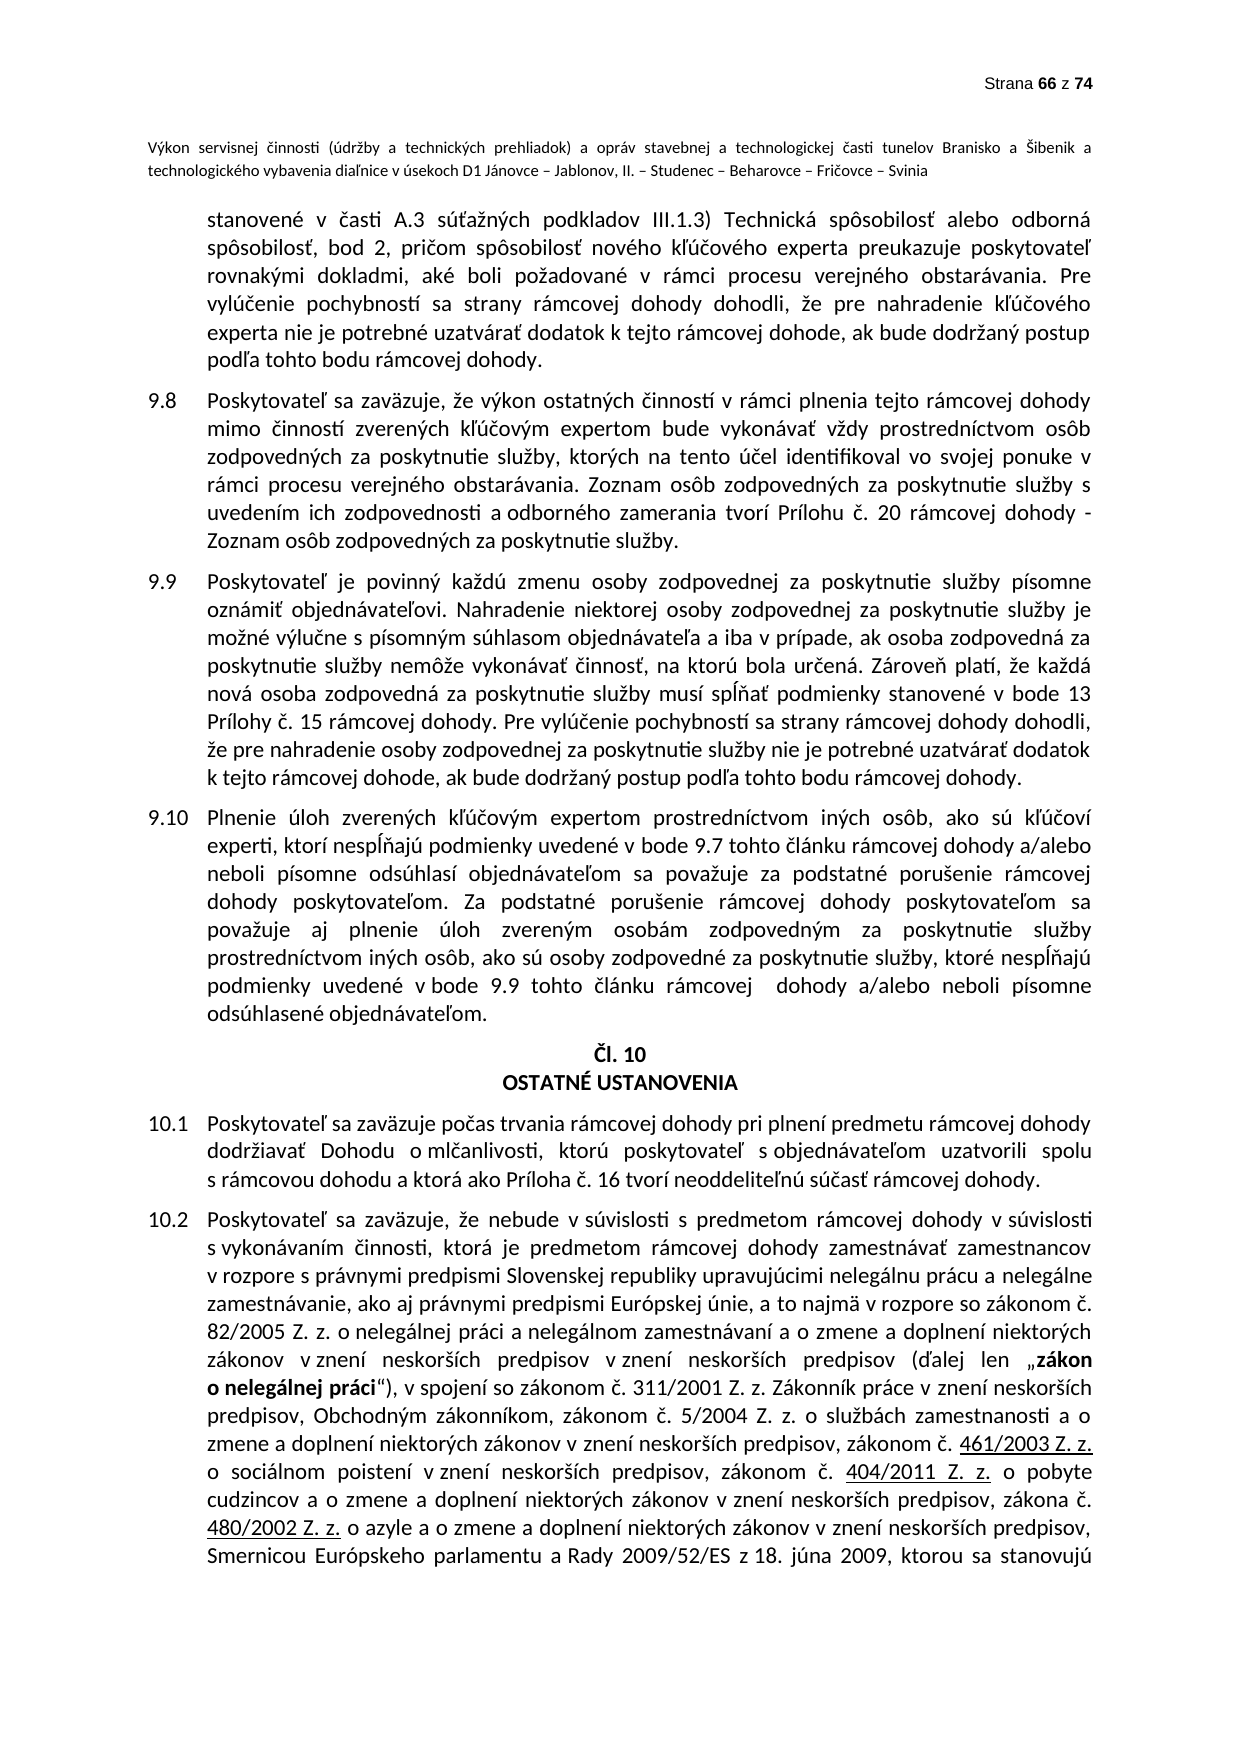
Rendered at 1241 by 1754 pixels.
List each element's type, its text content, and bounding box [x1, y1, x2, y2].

text OSTATNÉ USTANOVENIA [148, 1068, 1092, 1096]
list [148, 206, 1092, 374]
text Čl. 10 [148, 1040, 1092, 1068]
list Poskytovateľ je povinný každú zmenu osoby zodpovednej za poskytnutie služby písomne oznámiť objednávateľovi. Nahradenie niektorej osoby zodpovednej za poskytnutie služby je možné výlučne s písomným súhlasom objednávateľa a iba v prípade, ak osoba zodpovedná za poskytnutie služby nemôže vykonávať činnosť, na ktorú bola určená. Zároveň platí, že každá nová osoba zodpovedná za poskytnutie služby musí spĺňať podmienky stanovené v bode 13 Prílohy č. 15 rámcovej dohody. Pre vylúčenie pochybností sa strany rámcovej dohody dohodli, že pre nahradenie osoby zodpovednej za poskytnutie služby nie je potrebné uzatvárať dodatok k tejto rámcovej dohode, ak bude dodržaný postup podľa tohto bodu rámcovej dohody. [148, 567, 1092, 791]
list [148, 1205, 1092, 1569]
list Poskytovateľ sa zaväzuje počas trvania rámcovej dohody pri plnení predmetu rámcovej dohody dodržiavať Dohodu o mlčanlivosti, ktorú poskytovateľ s objednávateľom uzatvorili spolu s rámcovou dohodu a ktorá ako Príloha č. 16 tvorí neoddeliteľnú súčasť rámcovej dohody. [148, 1109, 1092, 1193]
list Poskytovateľ sa zaväzuje, že výkon ostatných činností v rámci plnenia tejto rámcovej dohody mimo činností zverených kľúčovým expertom bude vykonávať vždy prostredníctvom osôb zodpovedných za poskytnutie služby, ktorých na tento účel identifikoval vo svojej ponuke v rámci procesu verejného obstarávania. Zoznam osôb zodpovedných za poskytnutie služby s uvedením ich zodpovednosti a odborného zamerania tvorí Prílohu č. 20 rámcovej dohody - Zoznam osôb zodpovedných za poskytnutie služby. [148, 386, 1092, 554]
list Plnenie úloh zverených kľúčovým expertom prostredníctvom iných osôb, ako sú kľúčoví experti, ktorí nespĺňajú podmienky uvedené v bode 9.7 tohto článku rámcovej dohody a/alebo neboli písomne odsúhlasí objednávateľom sa považuje za podstatné porušenie rámcovej dohody poskytovateľom. Za podstatné porušenie rámcovej dohody poskytovateľom sa považuje aj plnenie úloh zvereným osobám zodpovedným za poskytnutie služby prostredníctvom iných osôb, ako sú osoby zodpovedné za poskytnutie služby, ktoré nespĺňajú podmienky uvedené v bode 9.9 tohto článku rámcovej dohody a/alebo neboli písomne odsúhlasené objednávateľom. [148, 803, 1092, 1028]
